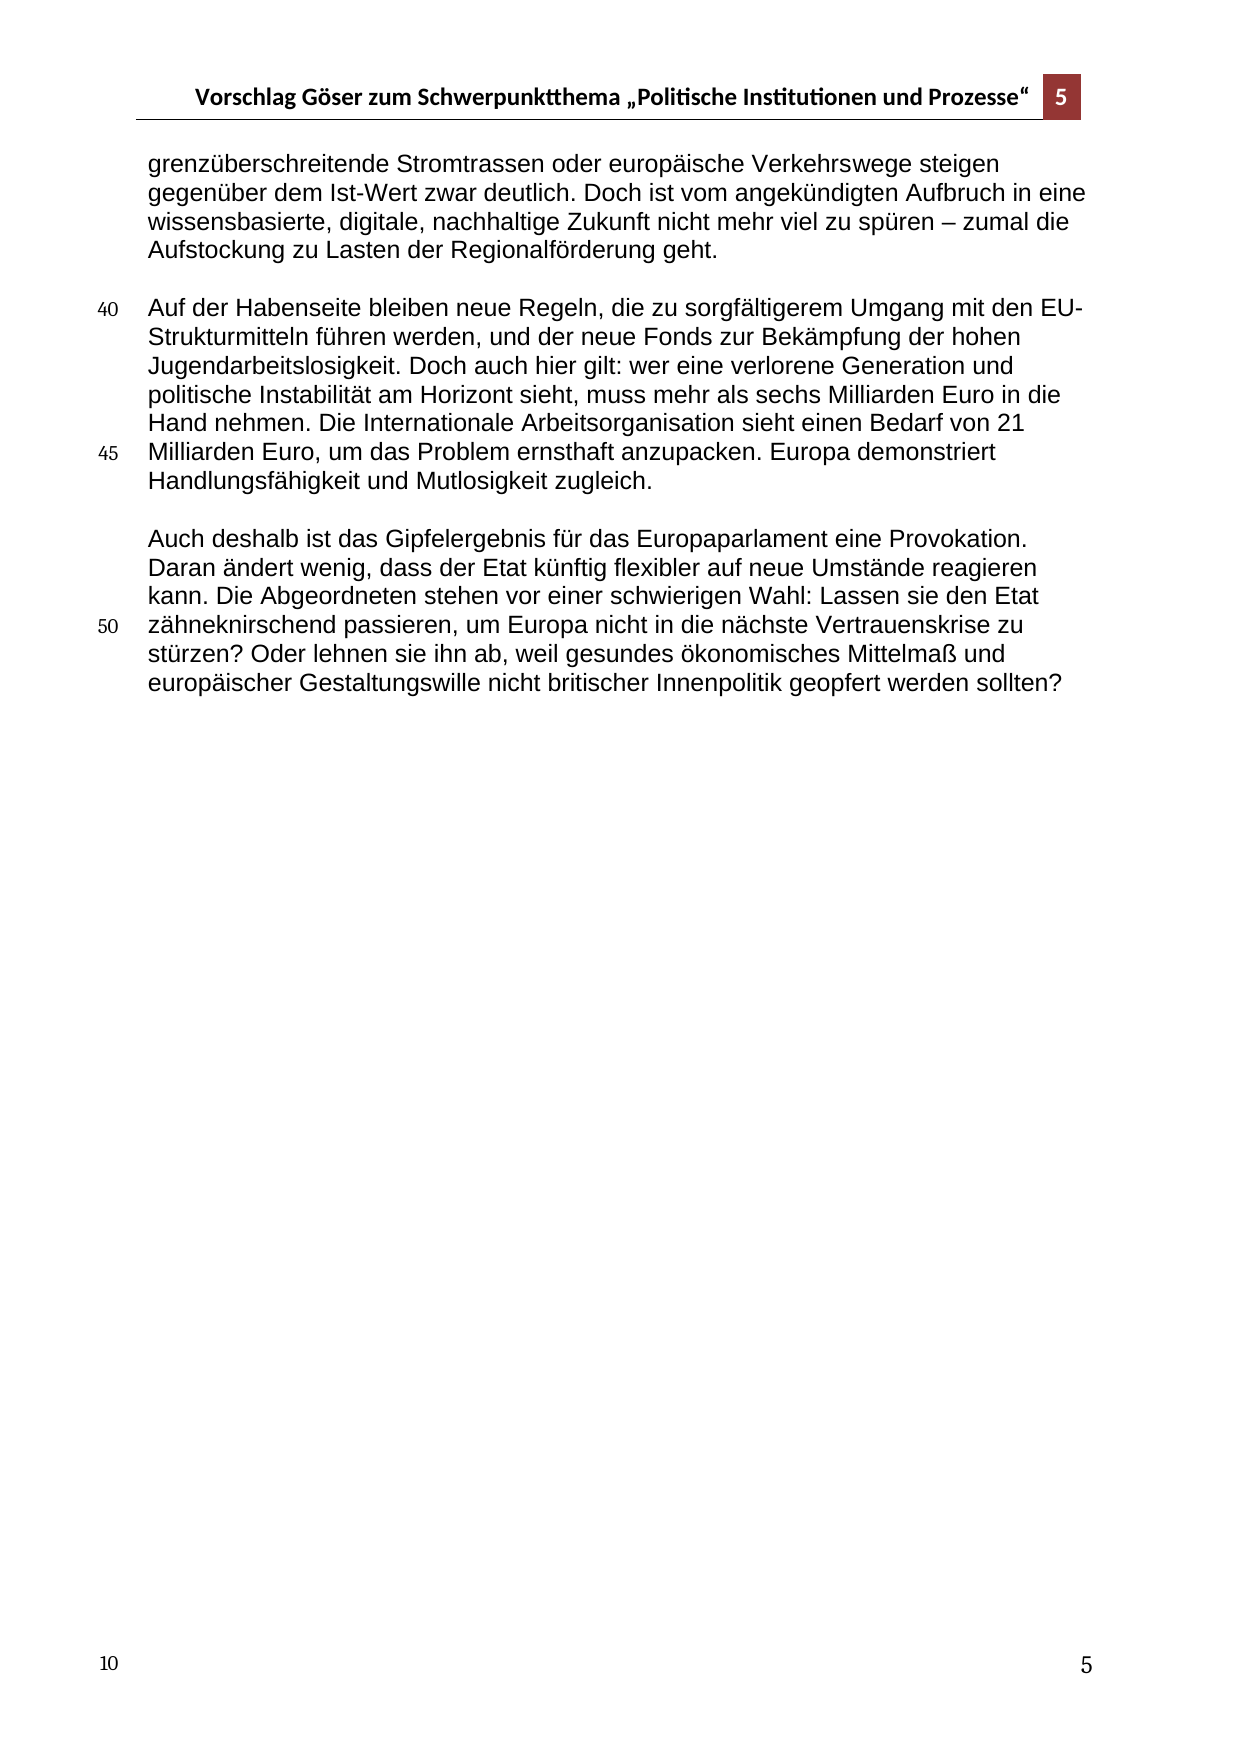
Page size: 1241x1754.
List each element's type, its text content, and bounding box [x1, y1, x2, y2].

text Auf der Habenseite bleiben neue Regeln, die zu sorgfältigerem Umgang mit den EU-Strukturmitteln führen werden, und der neue Fonds zur Bekämpfung der hohen Jugendarbeitslosigkeit. Doch auch hier gilt: wer eine verlorene Generation und politische Instabilität am Horizont sieht, muss mehr als sechs Milliarden Euro in die Hand nehmen. Die Internationale Arbeitsorganisation sieht einen Bedarf von 21 Milliarden Euro, um das Problem ernsthaft anzupacken. Europa demonstriert Handlungsfähigkeit und Mutlosigkeit zugleich. [148, 293, 1092, 494]
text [148, 149, 1092, 264]
text Auch deshalb ist das Gipfelergebnis für das Europaparlament eine Provokation. Daran ändert wenig, dass der Etat künftig flexibler auf neue Umstände reagieren kann. Die Abgeordneten stehen vor einer schwierigen Wahl: Lassen sie den Etat zähneknirschend passieren, um Europa nicht in die nächste Vertrauenskrise zu stürzen? Oder lehnen sie ihn ab, weil gesundes ökonomisches Mittelmaß und europäischer Gestaltungswille nicht britischer Innenpolitik geopfert werden sollten? [148, 524, 1092, 696]
